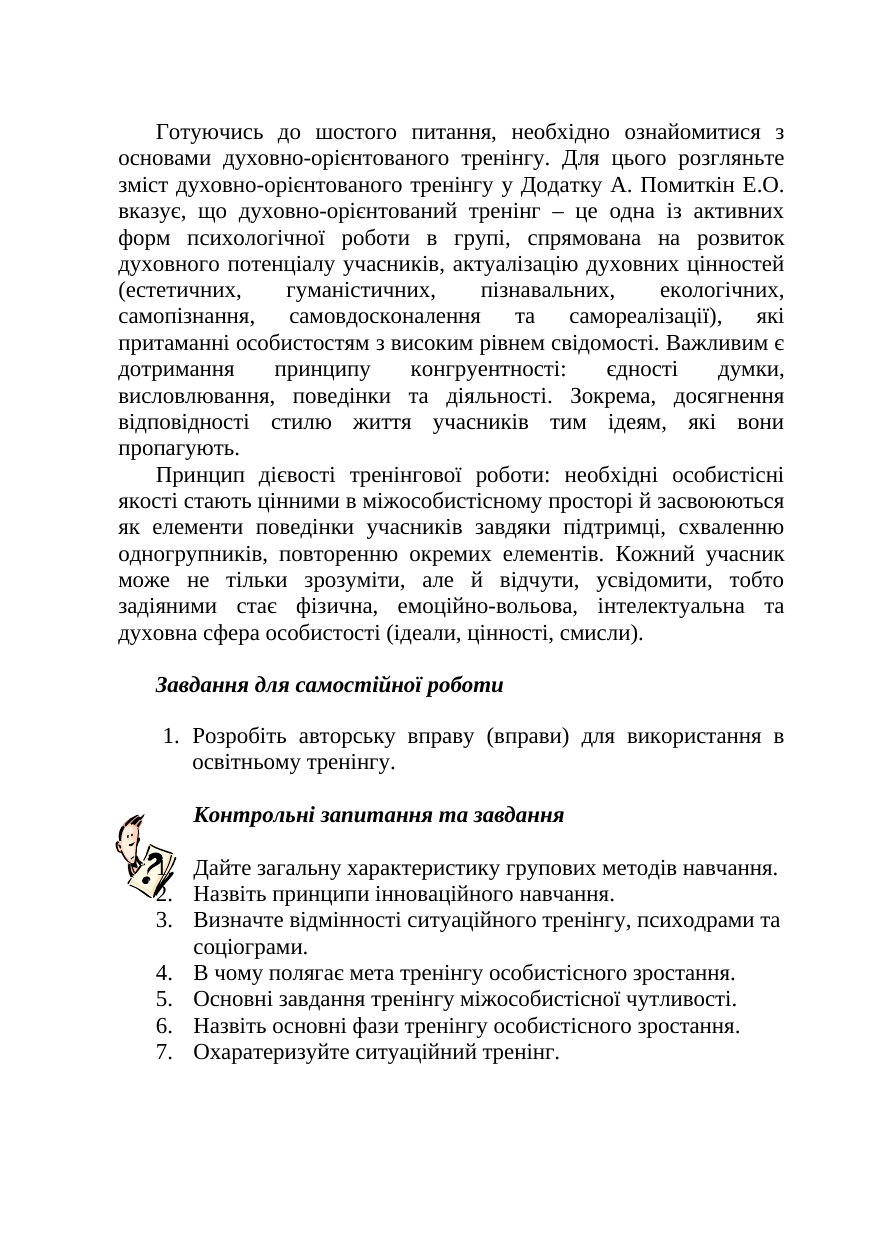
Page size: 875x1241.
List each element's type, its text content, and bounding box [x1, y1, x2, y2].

text Готуючись до шостого питання, необхідно ознайомитися з основами духовно-орієнтованого тренінгу. Для цього розгляньте зміст духовно-орієнтованого тренінгу у Додатку А. Помиткін Е.О. вказує, що духовно-орієнтований тренінг – це одна із активних форм психологічної роботи в групі, спрямована на розвиток духовного потенціалу учасників, актуалізацію духовних цінностей (естетичних, гуманістичних, пізнавальних, екологічних, самопізнання, самовдосконалення та самореалізації), які притаманні особистостям з високим рівнем свідомості. Важливим є дотримання принципу конгруентності: єдності думки, висловлювання, поведінки та діяльності. Зокрема, досягнення відповідності стилю життя учасників тим ідеям, які вони пропагують. [118, 118, 785, 461]
list Дайте загальну характеристику групових методів навчання. [156, 854, 785, 880]
list Назвіть принципи інноваційного навчання. [156, 880, 785, 906]
list Основні завдання тренінгу міжособистісної чутливості. [156, 986, 785, 1012]
list Назвіть основні фази тренінгу особистісного зростання. [156, 1012, 785, 1038]
list Розробіть авторську вправу (вправи) для використання в освітньому тренінгу. [162, 722, 785, 775]
text Контрольні запитання та завдання [193, 801, 785, 827]
list Визначте відмінності ситуаційного тренінгу, психодрами та соціограми. [156, 906, 785, 959]
list Охаратеризуйте ситуаційний тренінг. [156, 1038, 785, 1064]
list В чому полягає мета тренінгу особистісного зростання. [156, 959, 785, 986]
text Принцип дієвості тренінгової роботи: необхідні особистісні якості стають цінними в міжособистісному просторі й засвоюються як елементи поведінки учасників завдяки підтримці, схваленню одногрупників, повторенню окремих елементів. Кожний учасник може не тільки зрозуміти, але й відчути, усвідомити, тобто задіяними стає фізична, емоційно-вольова, інтелектуальна та духовна сфера особистості (ідеали, цінності, смисли). [118, 461, 785, 645]
text Завдання для самостійної роботи [118, 672, 785, 698]
